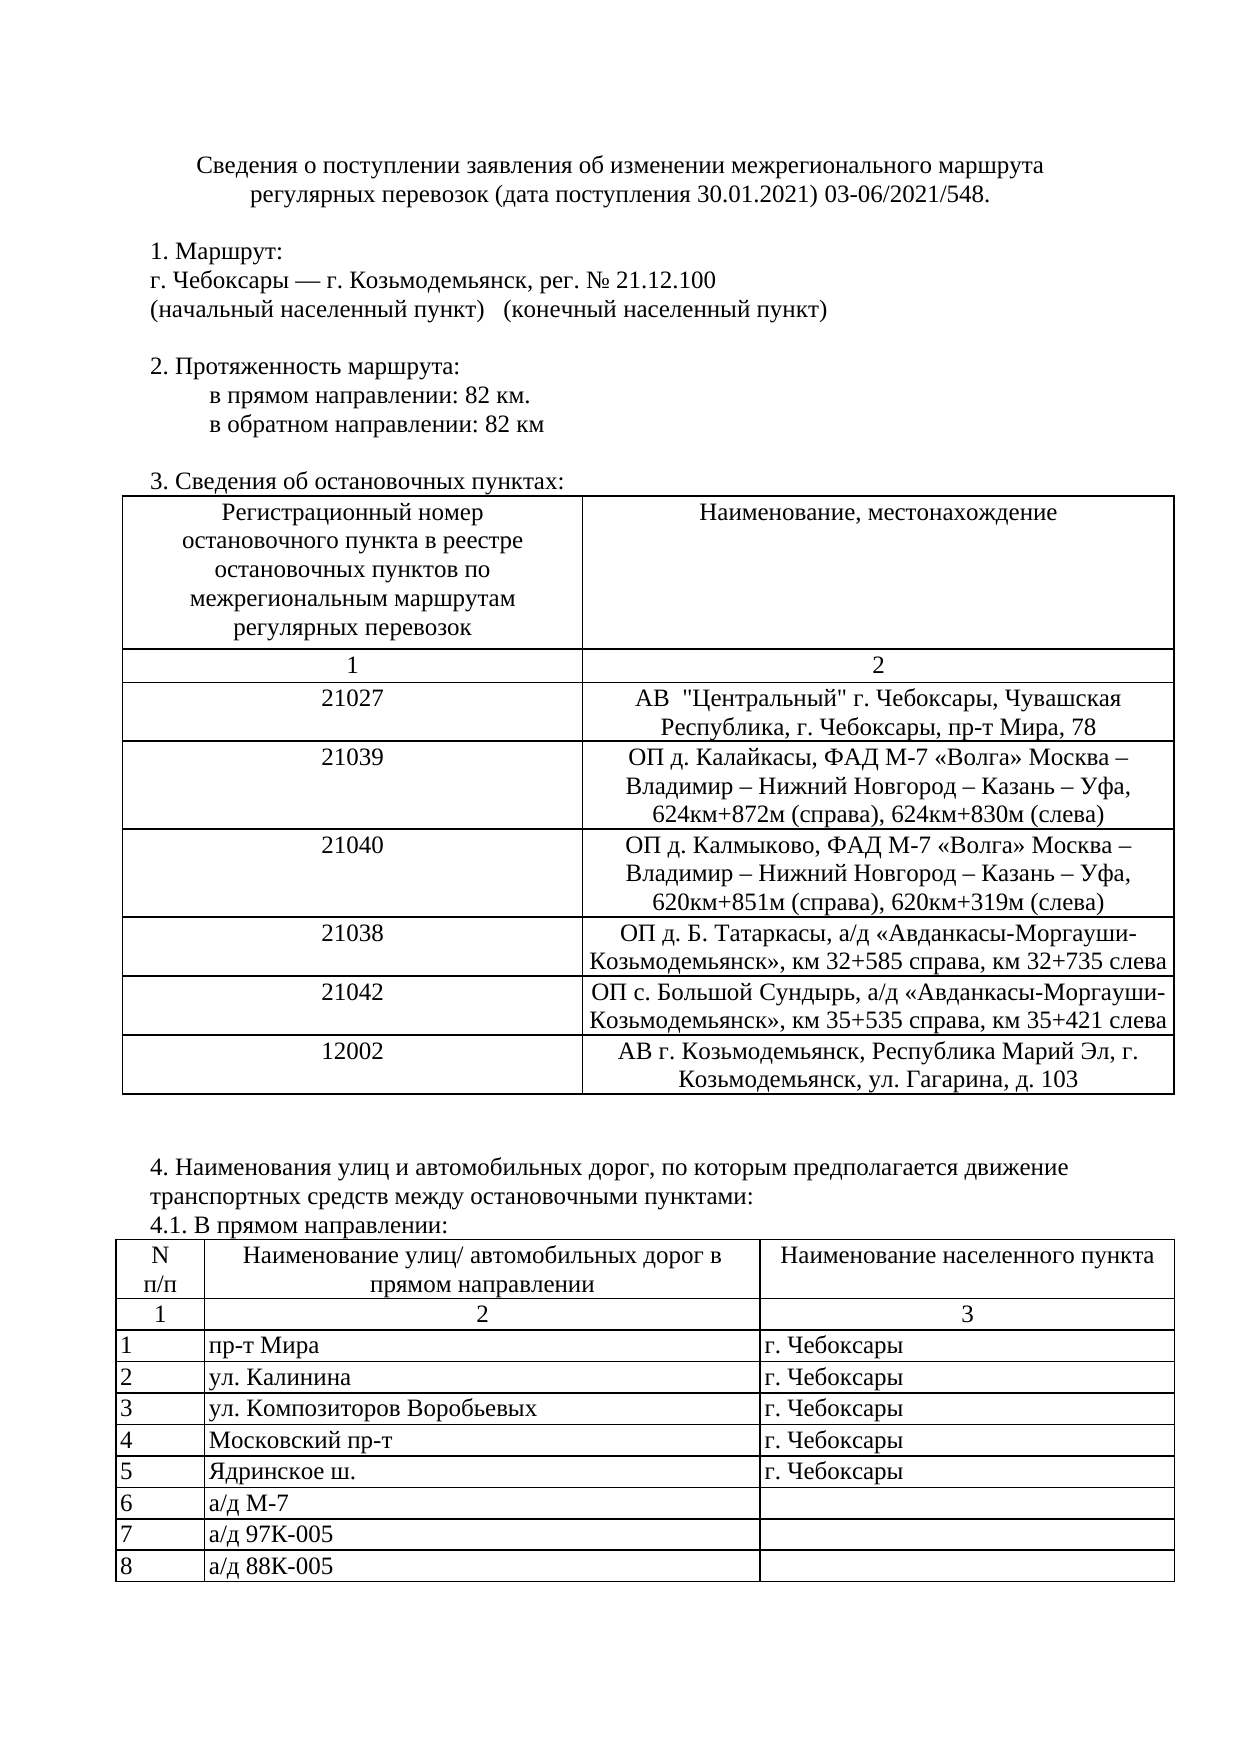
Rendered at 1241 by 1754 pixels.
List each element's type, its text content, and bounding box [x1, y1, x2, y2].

text 3. Сведения об остановочных пунктах: [150, 466, 1090, 495]
table_cell 21040 [123, 830, 582, 916]
table_cell Московский пр-т [205, 1425, 759, 1455]
text (начальный населенный пункт) (конечный населенный пункт) [150, 294, 1090, 322]
table_cell ул. Композиторов Воробьевых [205, 1394, 759, 1423]
table_cell г. Чебоксары [761, 1425, 1174, 1455]
table_cell а/д М-7 [205, 1488, 759, 1518]
table_cell 12002 [123, 1036, 582, 1093]
table_cell 4 [117, 1425, 204, 1455]
table_cell ОП д. Калмыково, ФАД М-7 «Волга» Москва – Владимир – Нижний Новгород – Казань – Уфа, 620км+851м (справа), 620км+319м (слева) [583, 830, 1173, 916]
table_cell 5 [117, 1457, 204, 1486]
table_cell 2 [205, 1299, 759, 1329]
table_cell пр-т Мира [205, 1331, 759, 1361]
table_header Наименование улиц/ автомобильных дорог в прямом направлении [205, 1240, 759, 1298]
table_cell 2 [117, 1362, 204, 1392]
text 2. Протяженность маршрута: [150, 351, 1090, 380]
table_cell г. Чебоксары [761, 1331, 1174, 1361]
table_cell ОП д. Калайкасы, ФАД М-7 «Волга» Москва – Владимир – Нижний Новгород – Казань – Уфа, 624км+872м (справа), 624км+830м (слева) [583, 742, 1173, 828]
table_cell АВ г. Козьмодемьянск, Республика Марий Эл, г. Козьмодемьянск, ул. Гагарина, д. 103 [583, 1036, 1173, 1093]
table_cell а/д 97К-005 [205, 1520, 759, 1549]
text в прямом направлении: 82 км. [150, 380, 1090, 409]
table_cell а/д 88К-005 [205, 1551, 759, 1581]
table_cell ул. Калинина [205, 1362, 759, 1392]
table_cell 21042 [123, 977, 582, 1034]
table_cell [761, 1551, 1174, 1581]
table_cell 1 [123, 650, 582, 681]
table_header Наименование, местонахождение [583, 497, 1173, 648]
table_cell 3 [117, 1394, 204, 1423]
table_cell г. Чебоксары [761, 1394, 1174, 1423]
table_cell 21027 [123, 683, 582, 740]
table_cell 6 [117, 1488, 204, 1518]
table_header Регистрационный номер остановочного пункта в реестре остановочных пунктов по межрегиональным маршрутам регулярных перевозок [123, 497, 582, 648]
table_cell 2 [583, 650, 1173, 681]
table_cell 21038 [123, 918, 582, 975]
table_cell ОП д. Б. Татаркасы, а/д «Авданкасы-Моргауши-Козьмодемьянск», км 32+585 справа, км 32+735 слева [583, 918, 1173, 975]
text г. Чебоксары — г. Козьмодемьянск, рег. № 21.12.100 [150, 265, 1090, 294]
table_cell г. Чебоксары [761, 1362, 1174, 1392]
table_header Наименование населенного пункта [761, 1240, 1174, 1298]
text Сведения о поступлении заявления об изменении межрегионального маршрута регулярных перевозок (дата поступления 30.01.2021) 03-06/2021/548. [150, 150, 1090, 207]
table_cell [761, 1488, 1174, 1518]
table_header N п/п [117, 1240, 204, 1298]
table_cell ОП с. Большой Сундырь, а/д «Авданкасы-Моргауши-Козьмодемьянск», км 35+535 справа, км 35+421 слева [583, 977, 1173, 1034]
table_cell 3 [761, 1299, 1174, 1329]
table_cell АВ "Центральный" г. Чебоксары, Чувашская Республика, г. Чебоксары, пр-т Мира, 78 [583, 683, 1173, 740]
table_cell 21039 [123, 742, 582, 828]
table_cell [761, 1520, 1174, 1549]
table_cell 7 [117, 1520, 204, 1549]
text 1. Маршрут: [150, 236, 1090, 265]
table_cell 1 [117, 1299, 204, 1329]
table_cell Ядринское ш. [205, 1457, 759, 1486]
text в обратном направлении: 82 км [150, 409, 1090, 437]
table_cell 8 [117, 1551, 204, 1581]
table_cell г. Чебоксары [761, 1457, 1174, 1486]
table_cell 1 [117, 1331, 204, 1361]
text 4.1. В прямом направлении: [150, 1210, 1090, 1238]
text 4. Наименования улиц и автомобильных дорог, по которым предполагается движение транспортных средств между остановочными пунктами: [150, 1152, 1090, 1210]
